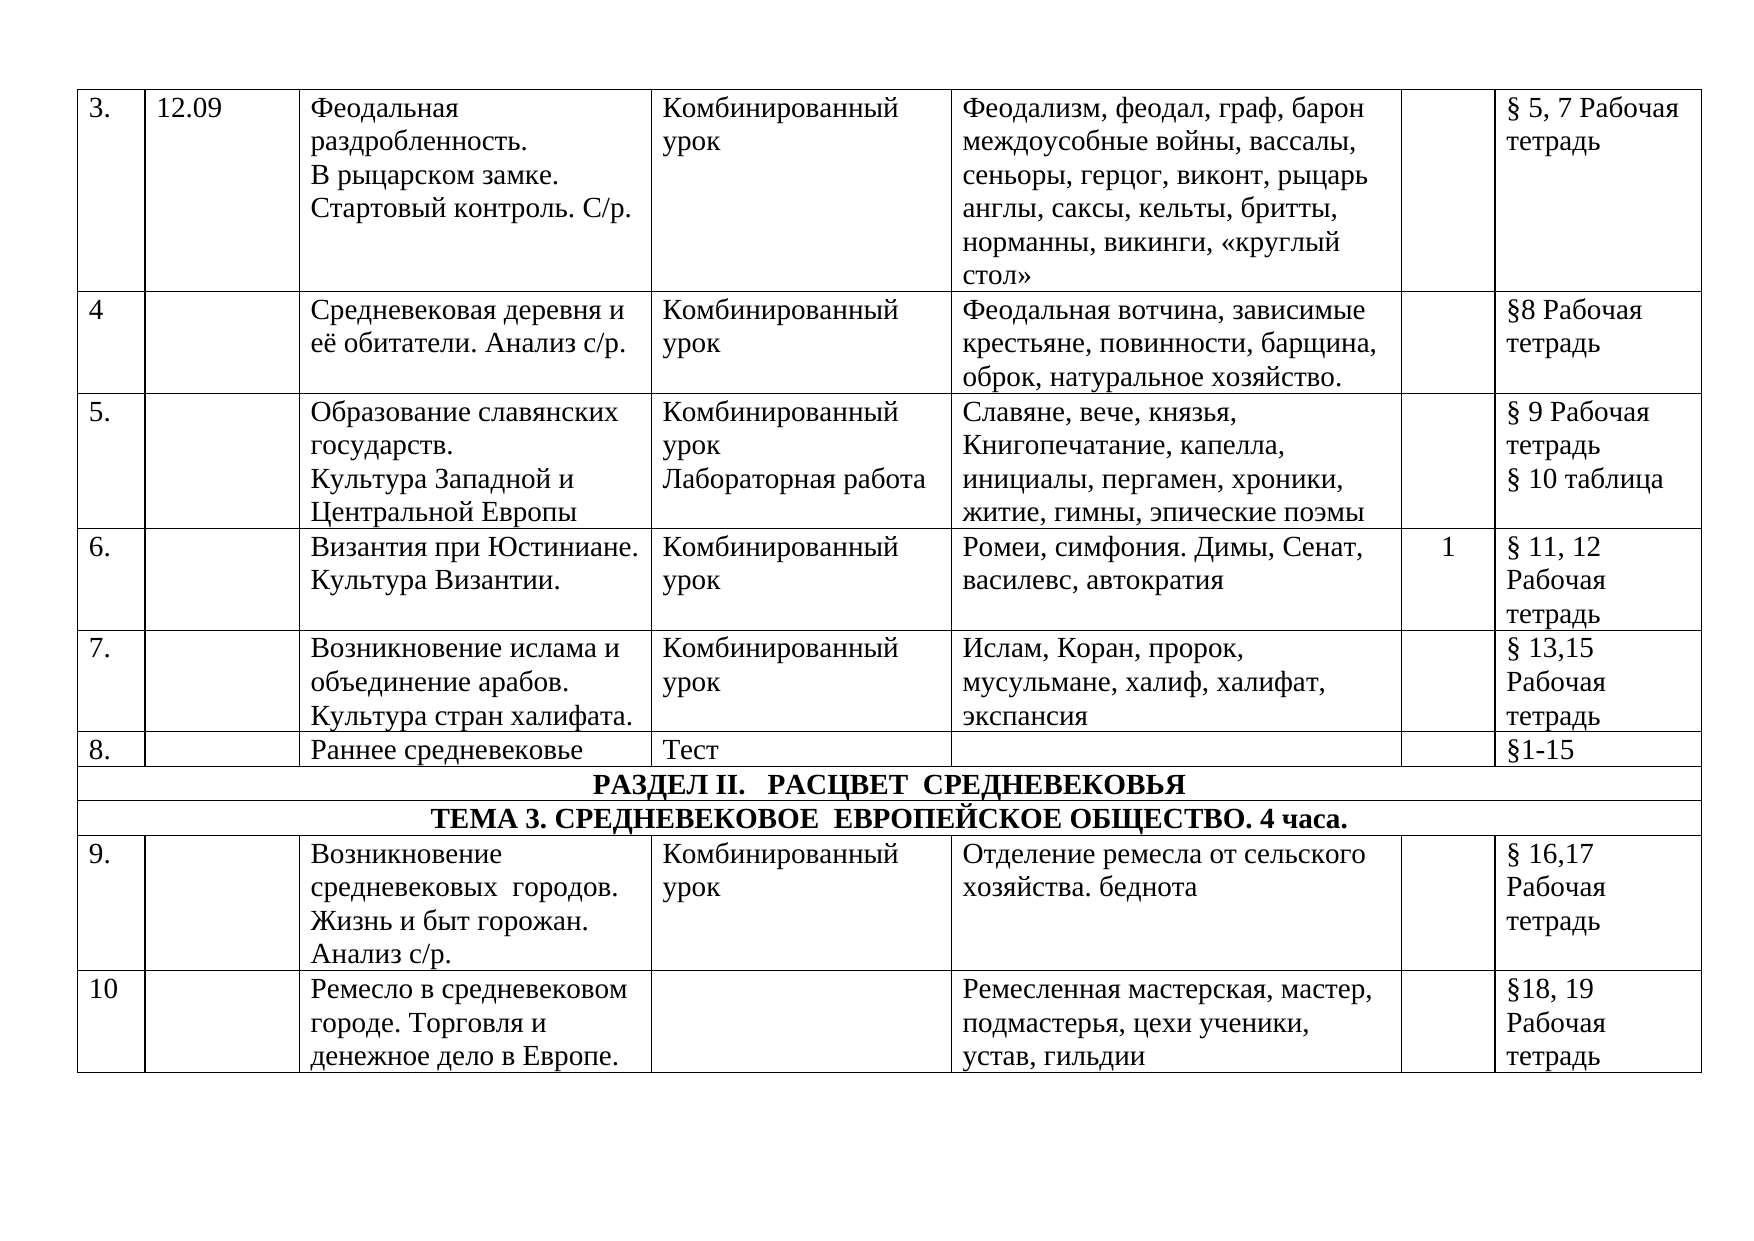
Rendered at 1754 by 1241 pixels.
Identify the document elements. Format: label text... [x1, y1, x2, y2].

table_cell § 11, 12 Рабочая тетрадь [1496, 529, 1701, 629]
table_cell Комбинированный урок [652, 292, 951, 393]
table_cell [146, 292, 299, 393]
table_cell Возникновение ислама и объединение арабов. Культура стран халифата. [300, 631, 651, 731]
table_cell [146, 529, 299, 629]
table_cell §18, 19 Рабочая тетрадь [1496, 971, 1701, 1072]
table_cell §1-15 [1496, 732, 1701, 766]
table_cell [1402, 90, 1494, 291]
table_cell [1402, 836, 1494, 970]
table_cell [1402, 971, 1494, 1072]
table_cell [1402, 732, 1494, 766]
table_cell Славяне, вече, князья, Книгопечатание, капелла, инициалы, пергамен, хроники, житие, гимны, эпические поэмы [952, 394, 1401, 528]
table_cell [146, 836, 299, 970]
table_cell [652, 971, 951, 1072]
table_cell 10 [78, 971, 144, 1072]
table_cell 5. [78, 394, 144, 528]
table_cell § 16,17 Рабочая тетрадь [1496, 836, 1701, 970]
table_cell § 9 Рабочая тетрадь § 10 таблица [1496, 394, 1701, 528]
table_cell 1 [1402, 529, 1494, 629]
table_cell [1402, 394, 1494, 528]
table_cell 9. [78, 836, 144, 970]
table_cell Комбинированный урок [652, 529, 951, 629]
table_cell Ромеи, симфония. Димы, Сенат, василевс, автократия [952, 529, 1401, 629]
table_cell 3. [78, 90, 144, 291]
table_cell [952, 732, 1401, 766]
table_cell Ислам, Коран, пророк, мусульмане, халиф, халифат, экспансия [952, 631, 1401, 731]
table_cell §8 Рабочая тетрадь [1496, 292, 1701, 393]
table_cell Возникновение средневековых городов. Жизнь и быт горожан. Анализ с/р. [300, 836, 651, 970]
table_cell Феодальная раздробленность. В рыцарском замке. Стартовый контроль. С/р. [300, 90, 651, 291]
table_cell Образование славянских государств. Культура Западной и Центральной Европы [300, 394, 651, 528]
table_cell [1402, 292, 1494, 393]
table_cell Ремесленная мастерская, мастер, подмастерья, цехи ученики, устав, гильдии [952, 971, 1401, 1072]
table_cell ТЕМА 3. СРЕДНЕВЕКОВОЕ ЕВРОПЕЙСКОЕ ОБЩЕСТВО. 4 часа. [78, 801, 1701, 835]
table_cell 12.09 [146, 90, 299, 291]
table_cell 7. [78, 631, 144, 731]
table_cell Феодализм, феодал, граф, барон междоусобные войны, вассалы, сеньоры, герцог, виконт, рыцарь англы, саксы, кельты, бритты, норманны, викинги, «круглый стол» [952, 90, 1401, 291]
table_cell 6. [78, 529, 144, 629]
table_cell 4 [78, 292, 144, 393]
table_cell [146, 732, 299, 766]
table_cell Тест [652, 732, 951, 766]
table_cell 8. [78, 732, 144, 766]
table_cell Ремесло в средневековом городе. Торговля и денежное дело в Европе. [300, 971, 651, 1072]
table_cell [146, 971, 299, 1072]
table_cell РАЗДЕЛ II. РАСЦВЕТ СРЕДНЕВЕКОВЬЯ [78, 767, 1701, 800]
table_cell Византия при Юстиниане. Культура Византии. [300, 529, 651, 629]
table_cell [146, 394, 299, 528]
table_cell Комбинированный урок [652, 631, 951, 731]
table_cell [652, 90, 951, 291]
table_cell § 13,15 Рабочая тетрадь [1496, 631, 1701, 731]
table_cell [1402, 631, 1494, 731]
table_cell Комбинированный урок [652, 836, 951, 970]
table_cell Феодальная вотчина, зависимые крестьяне, повинности, барщина, оброк, натуральное хозяйство. [952, 292, 1401, 393]
table_cell § 5, 7 Рабочая тетрадь [1496, 90, 1701, 291]
table_cell Отделение ремесла от сельского хозяйства. беднота [952, 836, 1401, 970]
table_cell [146, 631, 299, 731]
table_cell Средневековая деревня и её обитатели. Анализ с/р. [300, 292, 651, 393]
table_cell Комбинированный урок Лабораторная работа [652, 394, 951, 528]
table_cell Раннее средневековье [300, 732, 651, 766]
